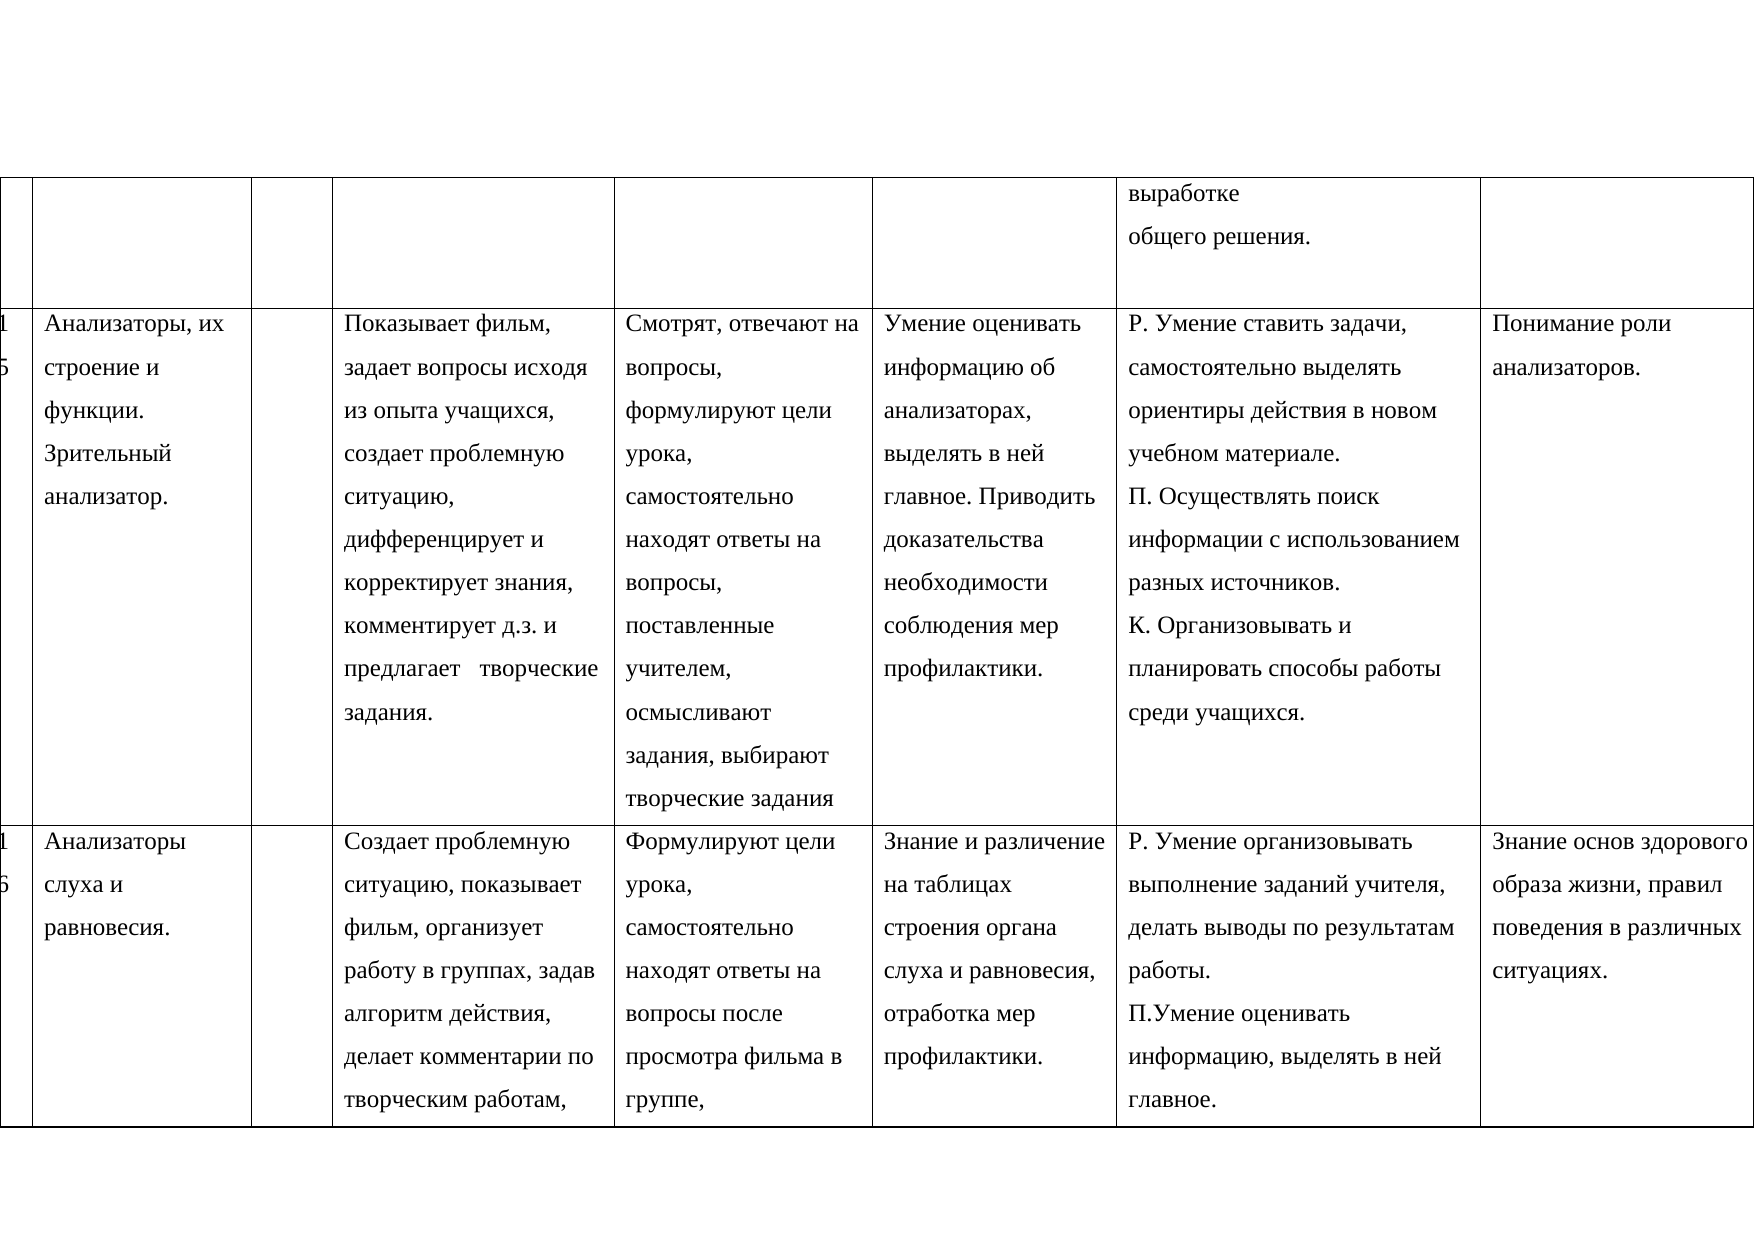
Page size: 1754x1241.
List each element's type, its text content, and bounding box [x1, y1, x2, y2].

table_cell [33, 826, 251, 1126]
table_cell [873, 178, 1116, 307]
table_cell Умение оценивать информацию об анализаторах, выделять в ней главное. Приводить доказательства необходимости соблюдения мер профилактики. [873, 309, 1116, 825]
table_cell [33, 178, 251, 307]
table_cell Смотрят, отвечают на вопросы, формулируют цели урока, самостоятельно находят ответы на вопросы, поставленные учителем, осмысливают задания, выбирают творческие задания [615, 309, 872, 825]
table_cell Анализаторы, их строение и функции. Зрительный анализатор. [33, 309, 251, 825]
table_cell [1117, 826, 1480, 1126]
table_cell [252, 178, 332, 307]
table_cell Понимание роли анализаторов. [1481, 309, 1753, 825]
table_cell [1481, 826, 1753, 1126]
table_cell Показывает фильм, задает вопросы исходя из опыта учащихся, создает проблемную ситуацию, дифференцирует и корректирует знания, комментирует д.з. и предлагает творческие задания. [333, 309, 614, 825]
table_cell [1481, 178, 1753, 307]
table_cell [252, 309, 332, 825]
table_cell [615, 826, 872, 1126]
table_cell 14 [1, 178, 32, 307]
table_cell [252, 826, 332, 1126]
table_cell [615, 178, 872, 307]
table_cell 16 [1, 826, 32, 1126]
table_cell Р. Умение ставить задачи, самостоятельно выделять ориентиры действия в новом учебном материале. П. Осуществлять поиск информации с использованием разных источников. К. Организовывать и планировать способы работы среди учащихся. [1117, 309, 1480, 825]
table_cell 15 [1, 309, 32, 825]
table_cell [333, 178, 614, 307]
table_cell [873, 826, 1116, 1126]
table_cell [333, 826, 614, 1126]
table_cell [1117, 178, 1480, 307]
